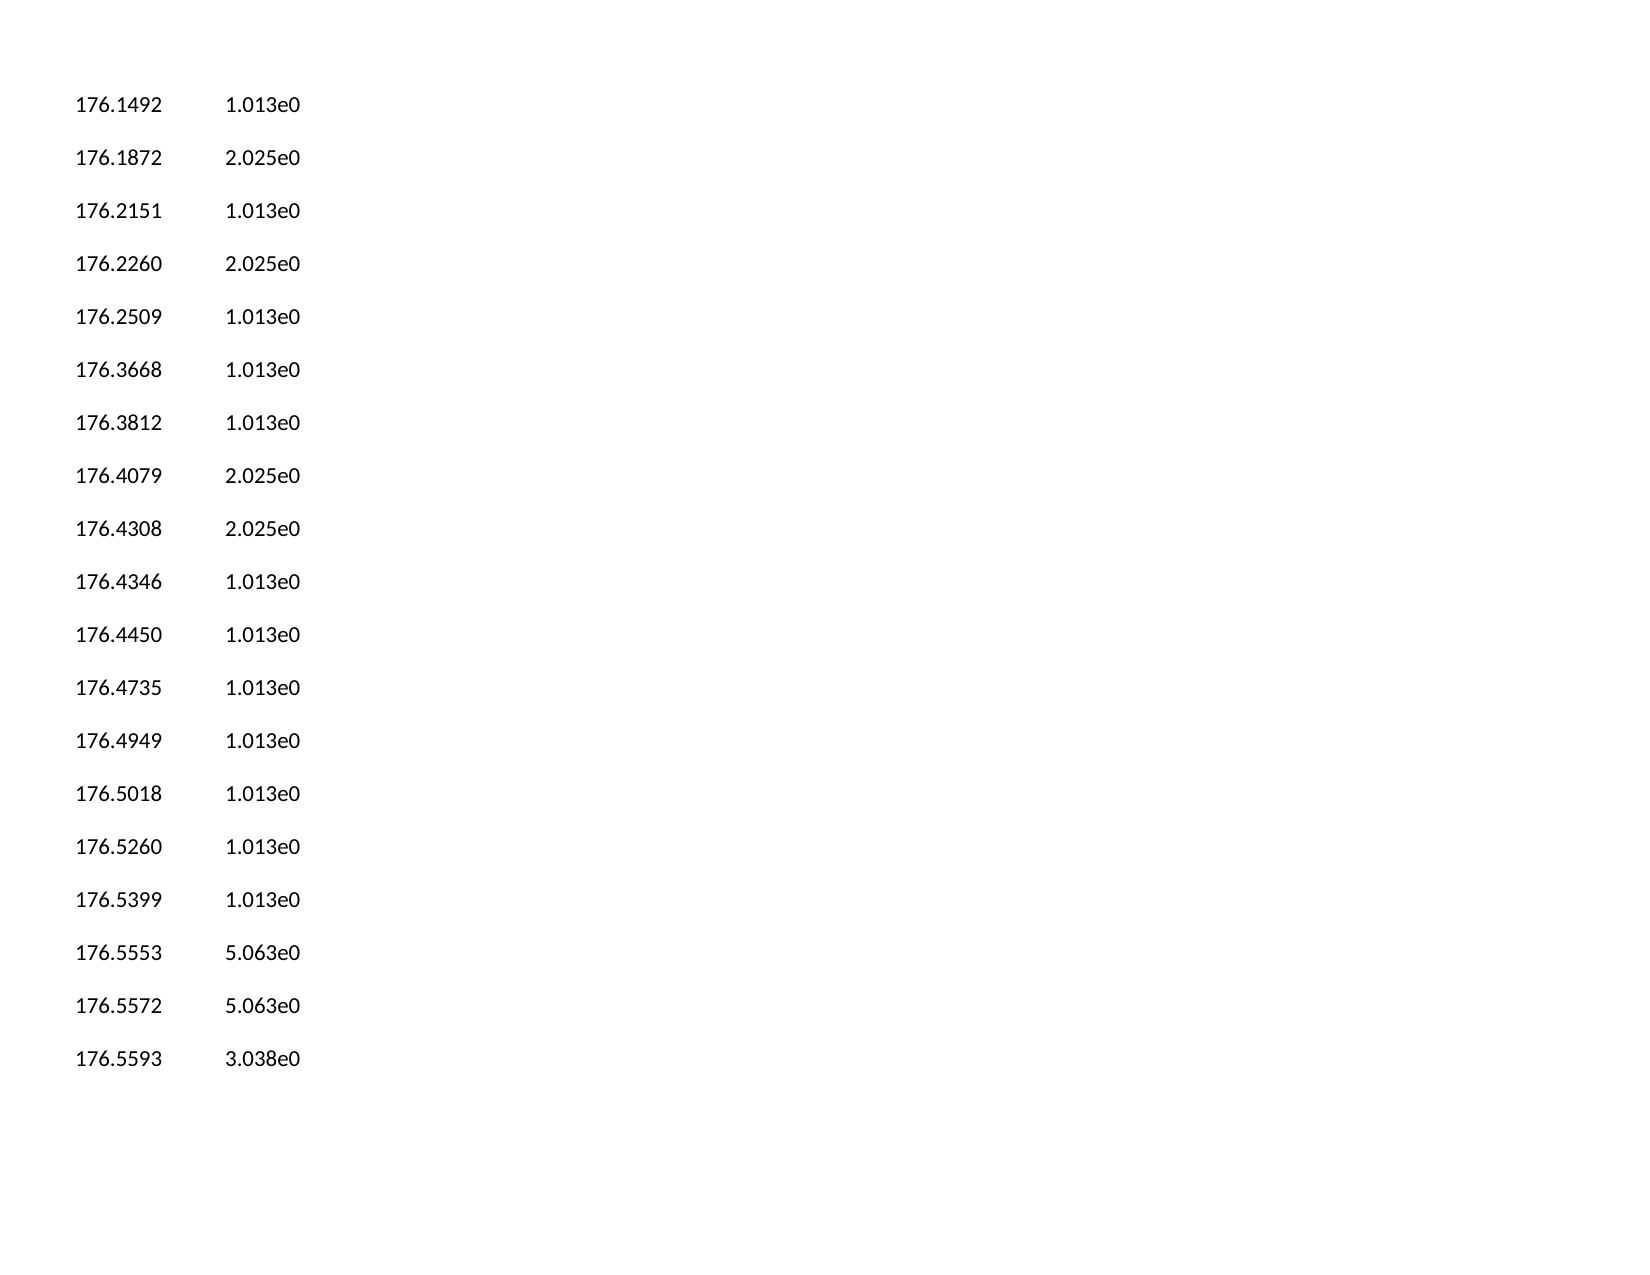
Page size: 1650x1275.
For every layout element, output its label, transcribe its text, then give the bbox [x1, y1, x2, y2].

text 176.4735 1.013e0 [75, 673, 1563, 701]
text 176.2260 2.025e0 [75, 249, 1563, 277]
text 176.4079 2.025e0 [75, 461, 1563, 489]
text 176.4450 1.013e0 [75, 620, 1563, 648]
text 176.1492 1.013e0 [75, 90, 1563, 118]
text 176.5572 5.063e0 [75, 991, 1563, 1019]
text 176.1872 2.025e0 [75, 143, 1563, 171]
text 176.3668 1.013e0 [75, 355, 1563, 383]
text 176.4949 1.013e0 [75, 726, 1563, 754]
text 176.2151 1.013e0 [75, 196, 1563, 224]
text 176.4346 1.013e0 [75, 567, 1563, 595]
text 176.4308 2.025e0 [75, 514, 1563, 542]
text 176.5399 1.013e0 [75, 885, 1563, 913]
text 176.2509 1.013e0 [75, 302, 1563, 330]
text 176.5553 5.063e0 [75, 938, 1563, 966]
text 176.5018 1.013e0 [75, 779, 1563, 807]
text 176.5260 1.013e0 [75, 832, 1563, 860]
text 176.5593 3.038e0 [75, 1044, 1563, 1072]
text 176.3812 1.013e0 [75, 408, 1563, 436]
